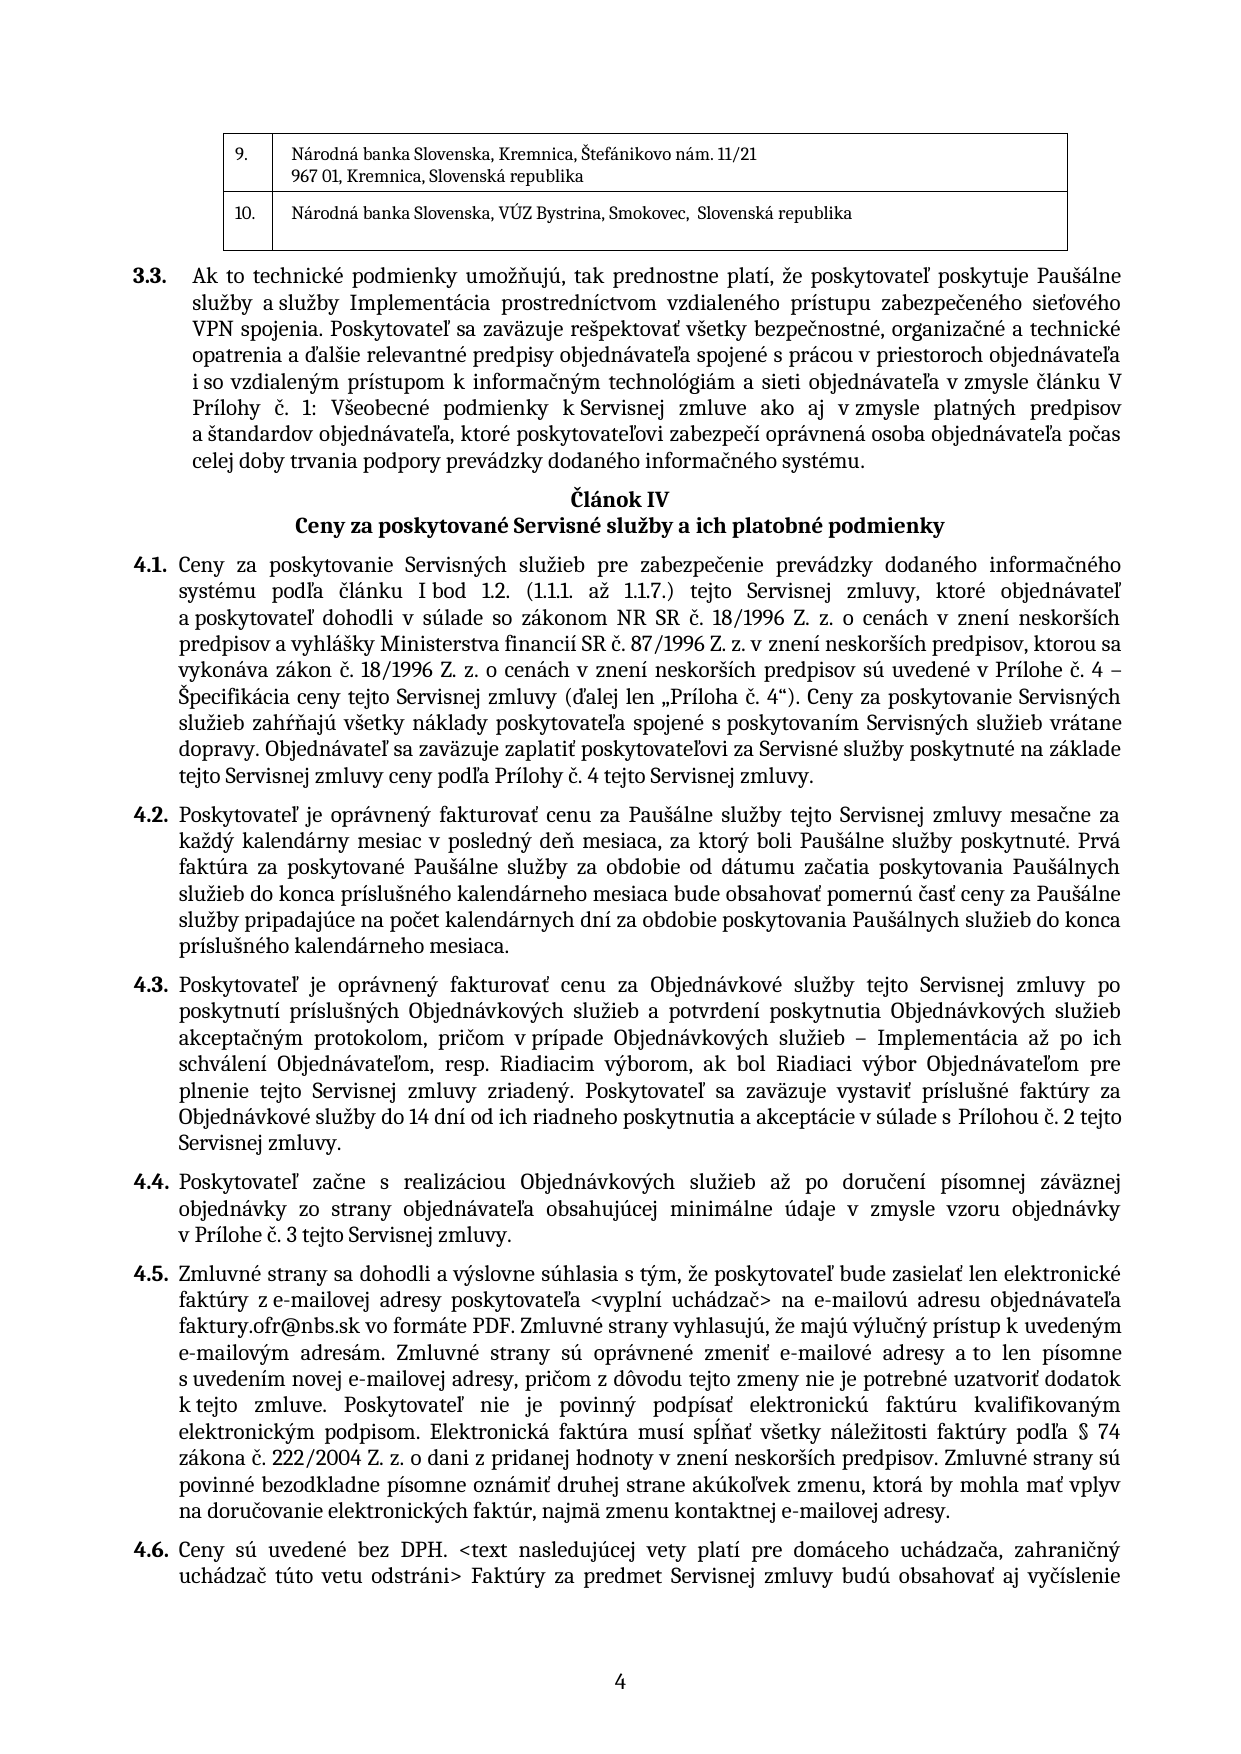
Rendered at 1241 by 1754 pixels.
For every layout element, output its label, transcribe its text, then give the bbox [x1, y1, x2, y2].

list Poskytovateľ je oprávnený fakturovať cenu za Paušálne služby tejto Servisnej zmluvy mesačne za každý kalendárny mesiac v posledný deň mesiaca, za ktorý boli Paušálne služby poskytnuté. Prvá faktúra za poskytované Paušálne služby za obdobie od dátumu začatia poskytovania Paušálnych služieb do konca príslušného kalendárneho mesiaca bude obsahovať pomernú časť ceny za Paušálne služby pripadajúce na počet kalendárnych dní za obdobie poskytovania Paušálnych služieb do konca príslušného kalendárneho mesiaca. [133, 801, 1122, 959]
table_cell [224, 192, 272, 249]
list Ceny za poskytovanie Servisných služieb pre zabezpečenie prevádzky dodaného informačného systému podľa článku I bod 1.2. (1.1.1. až 1.1.7.) tejto Servisnej zmluvy, ktoré objednávateľ a poskytovateľ dohodli v súlade so zákonom NR SR č. 18/1996 Z. z. o cenách v znení neskorších predpisov a vyhlášky Ministerstva financií SR č. 87/1996 Z. z. v znení neskorších predpisov, ktorou sa vykonáva zákon č. 18/1996 Z. z. o cenách v znení neskorších predpisov sú uvedené v Prílohe č. 4 – Špecifikácia ceny tejto Servisnej zmluvy (ďalej len „Príloha č. 4“). Ceny za poskytovanie Servisných služieb zahŕňajú všetky náklady poskytovateľa spojené s poskytovaním Servisných služieb vrátane dopravy. Objednávateľ sa zaväzuje zaplatiť poskytovateľovi za Servisné služby poskytnuté na základe tejto Servisnej zmluvy ceny podľa Prílohy č. 4 tejto Servisnej zmluvy. [133, 552, 1122, 789]
list Poskytovateľ začne s realizáciou Objednávkových služieb až po doručení písomnej záväznej objednávky zo strany objednávateľa obsahujúcej minimálne údaje v zmysle vzoru objednávky v Prílohe č. 3 tejto Servisnej zmluvy. [133, 1169, 1122, 1248]
list Zmluvné strany sa dohodli a výslovne súhlasia s tým, že poskytovateľ bude zasielať len elektronické faktúry z e-mailovej adresy poskytovateľa <vyplní uchádzač> na e-mailovú adresu objednávateľa faktury.ofr@nbs.sk vo formáte PDF. Zmluvné strany vyhlasujú, že majú výlučný prístup k uvedeným e-mailovým adresám. Zmluvné strany sú oprávnené zmeniť e-mailové adresy a to len písomne s uvedením novej e-mailovej adresy, pričom z dôvodu tejto zmeny nie je potrebné uzatvoriť dodatok k tejto zmluve. Poskytovateľ nie je povinný podpísať elektronickú faktúru kvalifikovaným elektronickým podpisom. Elektronická faktúra musí spĺňať všetky náležitosti faktúry podľa § 74 zákona č. 222/2004 Z. z. o dani z pridanej hodnoty v znení neskorších predpisov. Zmluvné strany sú povinné bezodkladne písomne oznámiť druhej strane akúkoľvek zmenu, ktorá by mohla mať vplyv na doručovanie elektronických faktúr, najmä zmenu kontaktnej e-mailovej adresy. [133, 1261, 1122, 1524]
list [133, 1537, 1122, 1589]
list Ak to technické podmienky umožňujú, tak prednostne platí, že poskytovateľ poskytuje Paušálne služby a služby Implementácia prostredníctvom vzdialeného prístupu zabezpečeného sieťového VPN spojenia. Poskytovateľ sa zaväzuje rešpektovať všetky bezpečnostné, organizačné a technické opatrenia a ďalšie relevantné predpisy objednávateľa spojené s prácou v priestoroch objednávateľa i so vzdialeným prístupom k informačným technológiám a sieti objednávateľa v zmysle článku V Prílohy č. 1: Všeobecné podmienky k Servisnej zmluve ako aj v zmysle platných predpisov a štandardov objednávateľa, ktoré poskytovateľovi zabezpečí oprávnená osoba objednávateľa počas celej doby trvania podpory prevádzky dodaného informačného systému. [133, 263, 1122, 474]
table_cell Národná banka Slovenska, VÚZ Bystrina, Smokovec, Slovenská republika [273, 192, 1067, 249]
table_cell Národná banka Slovenska, Kremnica, Štefánikovo nám. 11/21 967 01, Kremnica, Slovenská republika [273, 134, 1067, 191]
list Poskytovateľ je oprávnený fakturovať cenu za Objednávkové služby tejto Servisnej zmluvy po poskytnutí príslušných Objednávkových služieb a potvrdení poskytnutia Objednávkových služieb akceptačným protokolom, pričom v prípade Objednávkových služieb – Implementácia až po ich schválení Objednávateľom, resp. Riadiacim výborom, ak bol Riadiaci výbor Objednávateľom pre plnenie tejto Servisnej zmluvy zriadený. Poskytovateľ sa zaväzuje vystaviť príslušné faktúry za Objednávkové služby do 14 dní od ich riadneho poskytnutia a akceptácie v súlade s Prílohou č. 2 tejto Servisnej zmluvy. [133, 972, 1122, 1156]
subtitle Ceny za poskytované Servisné služby a ich platobné podmienky [118, 513, 1122, 539]
table_cell [224, 134, 272, 191]
subtitle Článok IV [118, 486, 1122, 513]
